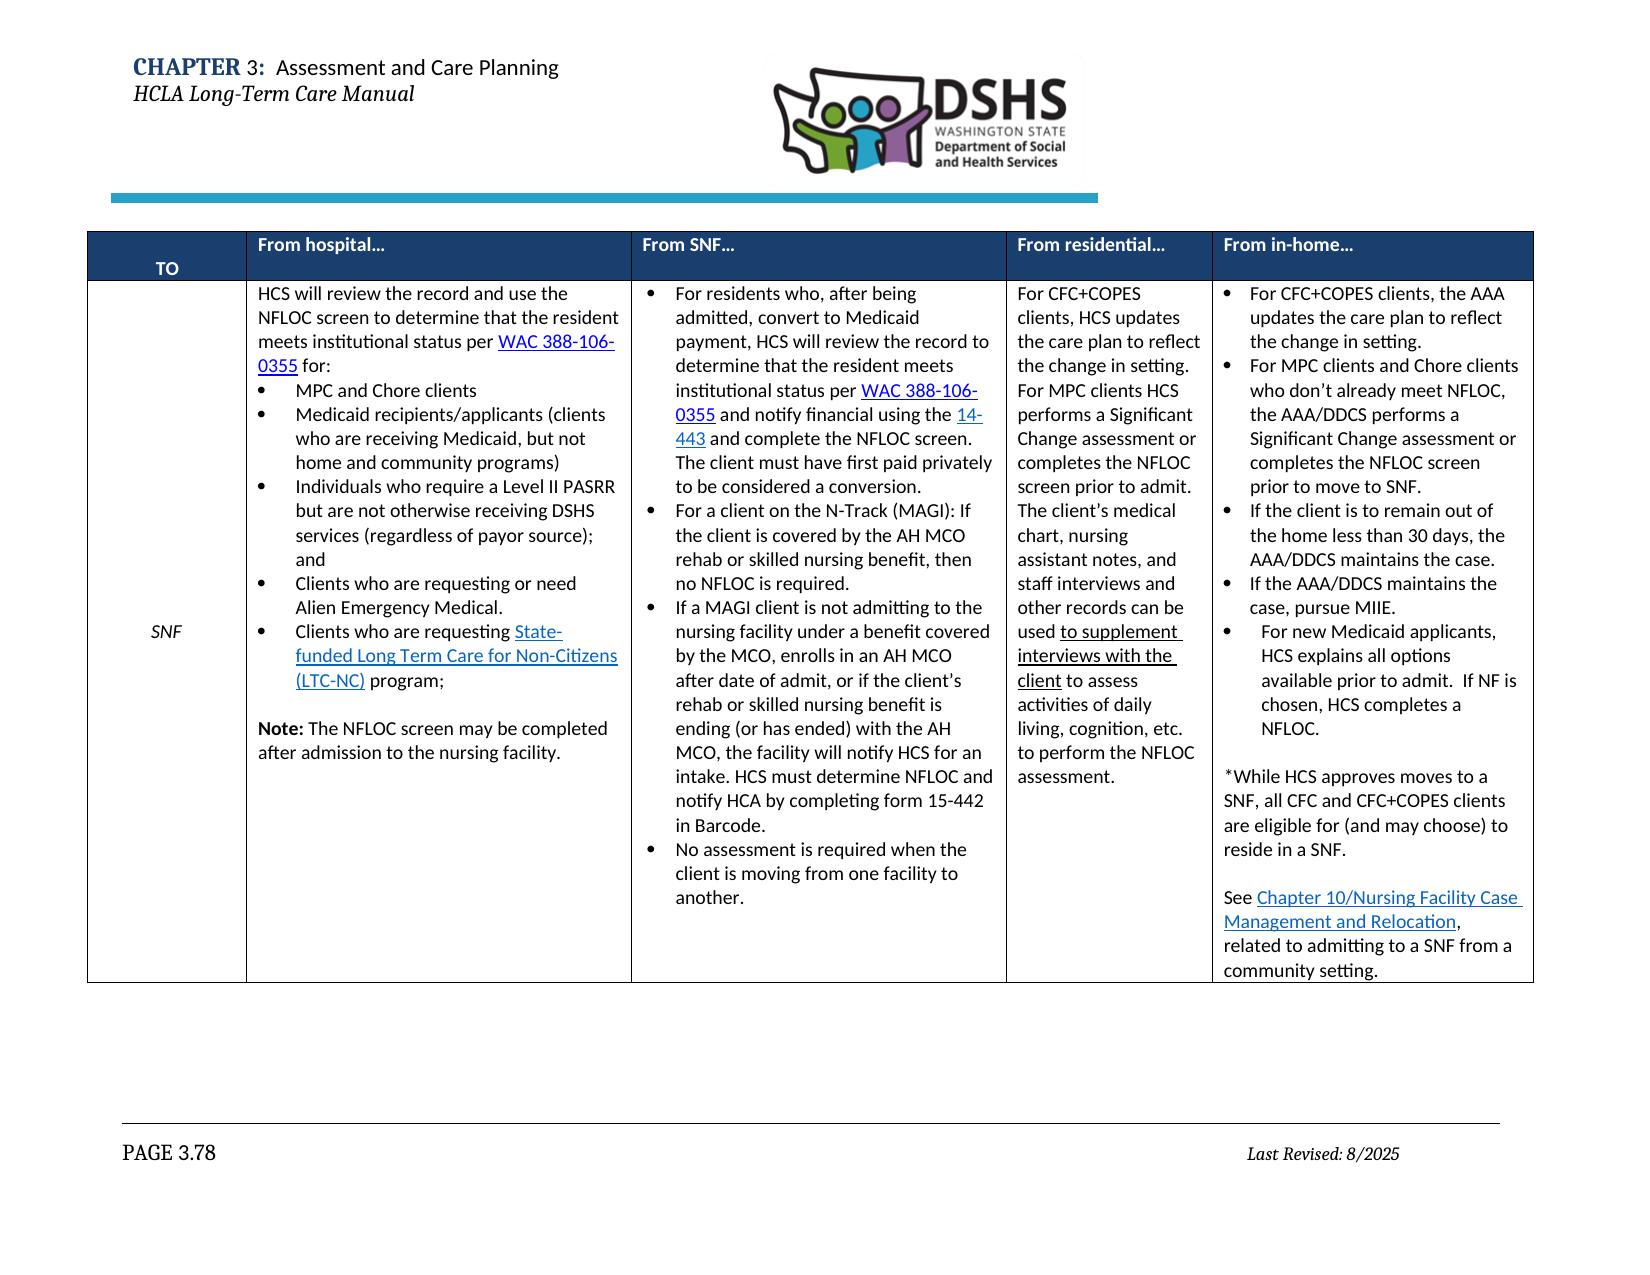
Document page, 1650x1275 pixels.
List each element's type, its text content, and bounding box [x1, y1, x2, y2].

table_header TO [88, 232, 246, 280]
table_header From in-home… [1213, 232, 1533, 280]
table_header From SNF… [632, 232, 1006, 280]
table_header From hospital… [247, 232, 631, 280]
table_cell For CFC+COPES clients, HCS updates the care plan to reflect the change in setting. For MPC clients HCS performs a Significant Change assessment or completes the NFLOC screen prior to admit. The client’s medical chart, nursing assistant notes, and staff interviews and other records can be used to supplement interviews with the client to assess activities of daily living, cognition, etc. to perform the NFLOC assessment. [1007, 281, 1212, 982]
table_cell For CFC+COPES clients, the AAA updates the care plan to reflect the change in setting. For MPC clients and Chore clients who don’t already meet NFLOC, the AAA/DDCS performs a Significant Change assessment or completes the NFLOC screen prior to move to SNF. If the client is to remain out of the home less than 30 days, the AAA/DDCS maintains the case. If the AAA/DDCS maintains the case, pursue MIIE. For new Medicaid applicants, HCS explains all options available prior to admit. If NF is chosen, HCS completes a NFLOC. *While HCS approves moves to a SNF, all CFC and CFC+COPES clients are eligible for (and may choose) to reside in a SNF. See Chapter 10/Nursing Facility Case Management and Relocation, related to admitting to a SNF from a community setting. [1213, 281, 1533, 982]
table_cell SNF [88, 281, 246, 982]
table_cell HCS will review the record and use the NFLOC screen to determine that the resident meets institutional status per WAC 388-106-0355 for: MPC and Chore clients Medicaid recipients/applicants (clients who are receiving Medicaid, but not home and community programs) Individuals who require a Level II PASRR but are not otherwise receiving DSHS services (regardless of payor source); and Clients who are requesting or need Alien Emergency Medical. Clients who are requesting State-funded Long Term Care for Non-Citizens (LTC-NC) program; Note: The NFLOC screen may be completed after admission to the nursing facility. [247, 281, 631, 982]
table_cell For residents who, after being admitted, convert to Medicaid payment, HCS will review the record to determine that the resident meets institutional status per WAC 388-106-0355 and notify financial using the 14-443 and complete the NFLOC screen. The client must have first paid privately to be considered a conversion. For a client on the N-Track (MAGI): If the client is covered by the AH MCO rehab or skilled nursing benefit, then no NFLOC is required. If a MAGI client is not admitting to the nursing facility under a benefit covered by the MCO, enrolls in an AH MCO after date of admit, or if the client’s rehab or skilled nursing benefit is ending (or has ended) with the AH MCO, the facility will notify HCS for an intake. HCS must determine NFLOC and notify HCA by completing form 15-442 in Barcode. No assessment is required when the client is moving from one facility to another. [632, 281, 1006, 982]
table_header From residential… [1007, 232, 1212, 280]
picture [763, 52, 1087, 189]
